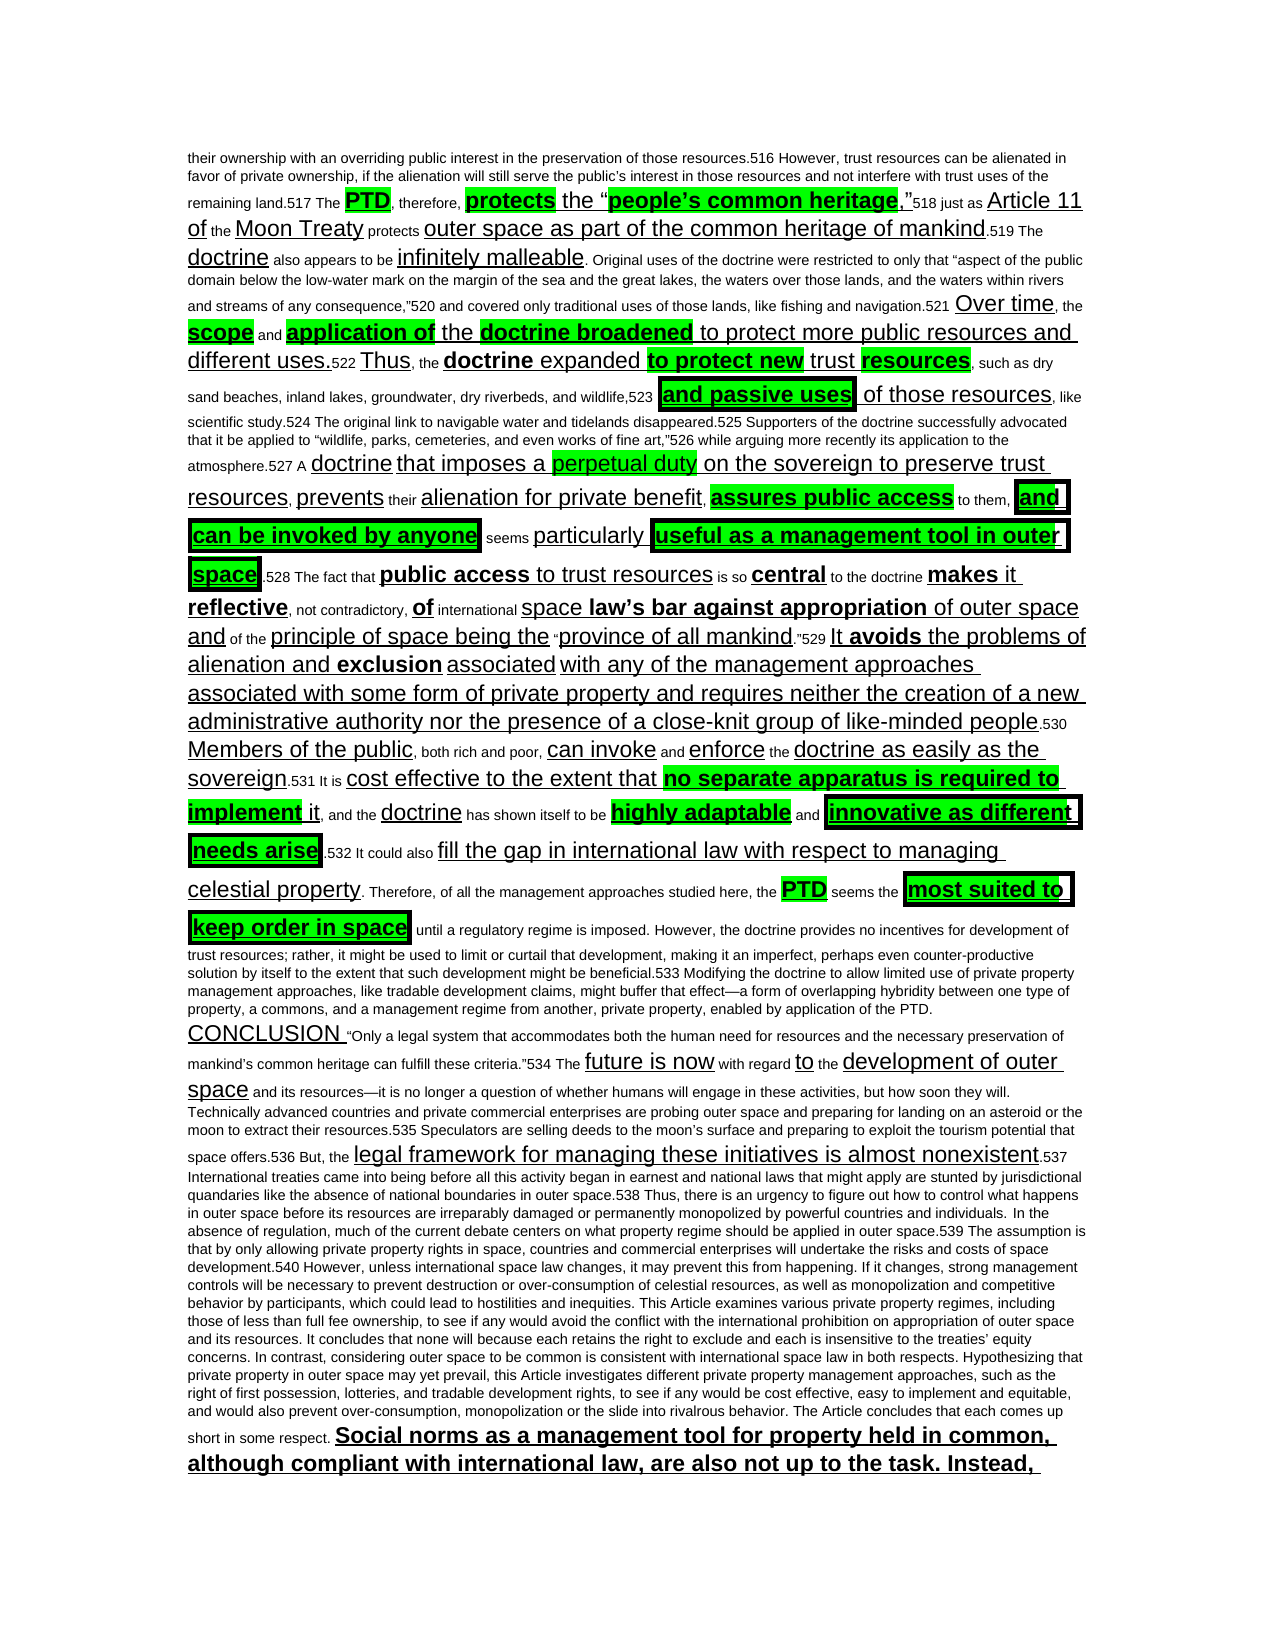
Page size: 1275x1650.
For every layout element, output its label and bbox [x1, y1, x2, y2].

text [187, 150, 1087, 1476]
